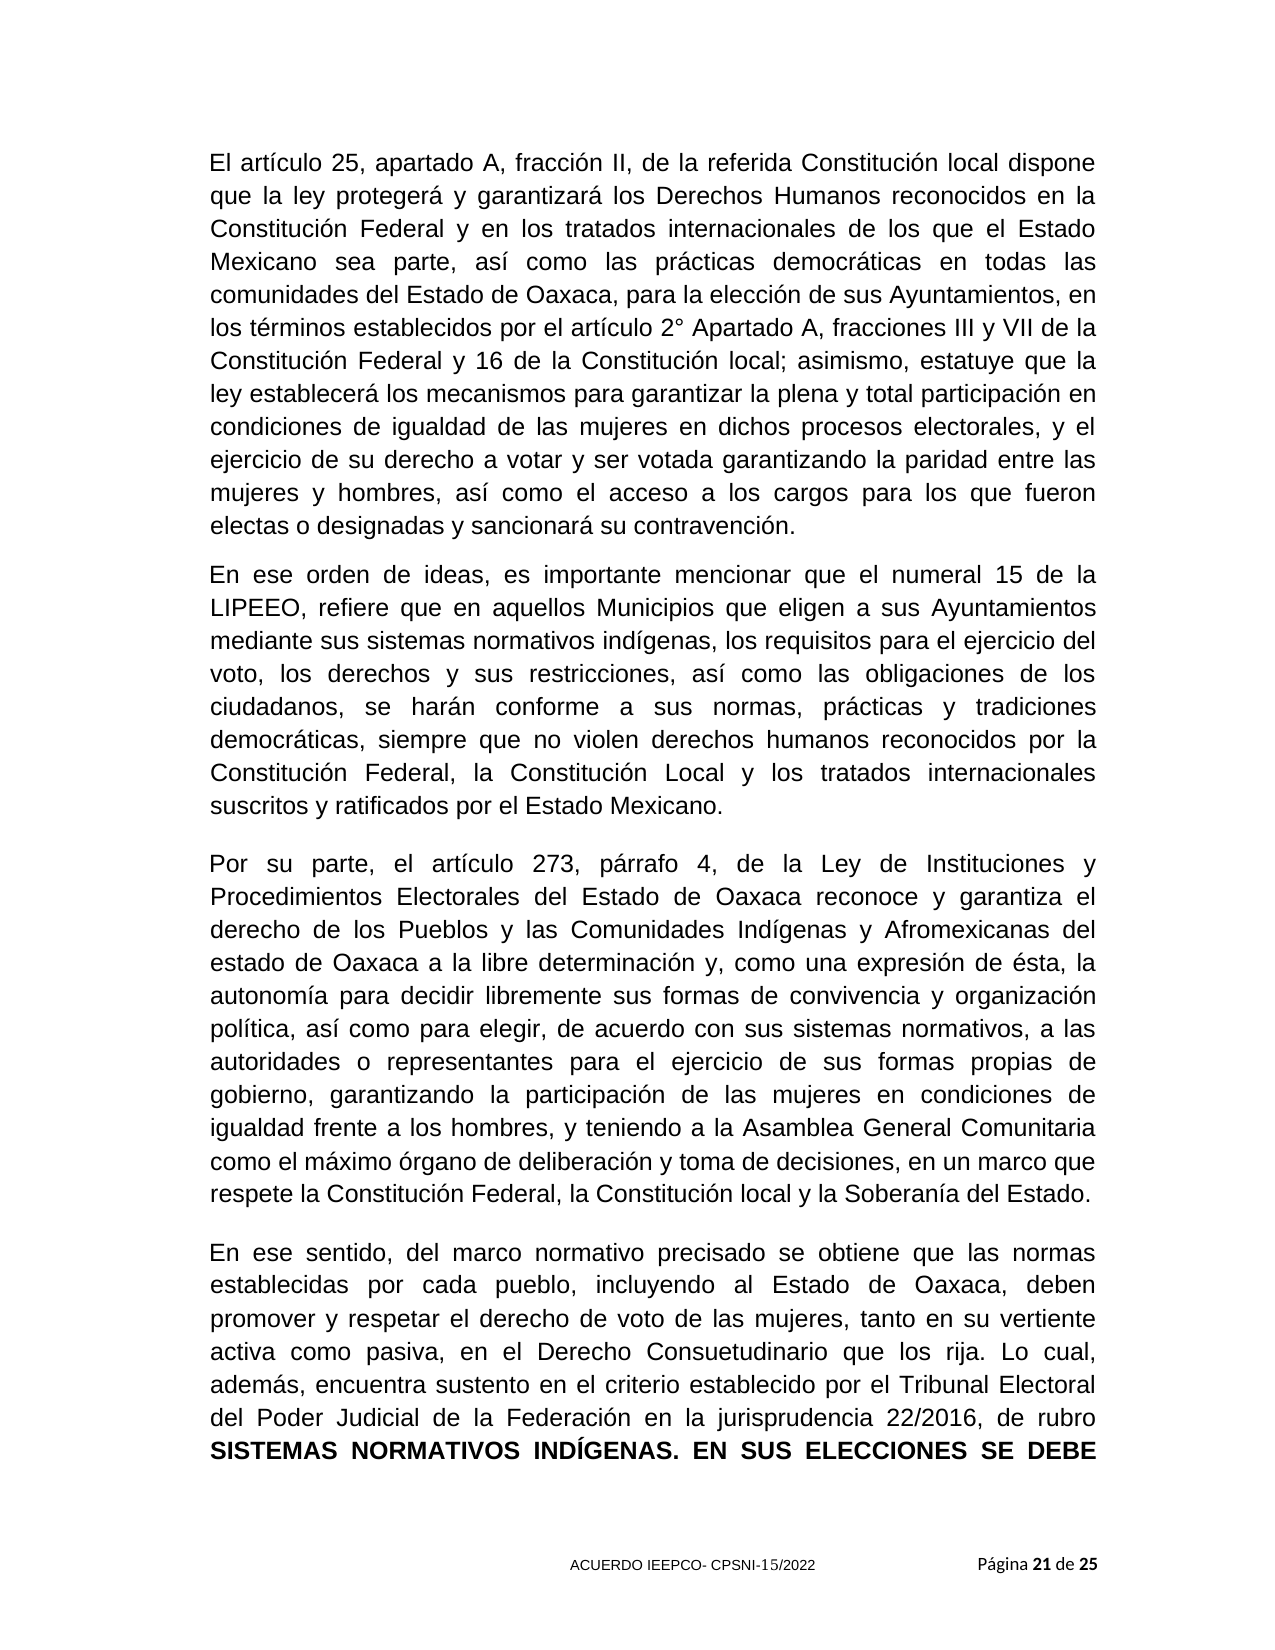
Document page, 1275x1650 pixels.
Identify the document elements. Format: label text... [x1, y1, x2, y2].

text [209, 1237, 1098, 1464]
text Por su parte, el artículo 273, párrafo 4, de la Ley de Instituciones y Procedimientos Electorales del Estado de Oaxaca reconoce y garantiza el derecho de los Pueblos y las Comunidades Indígenas y Afromexicanas del estado de Oaxaca a la libre determinación y, como una expresión de ésta, la autonomía para decidir libremente sus formas de convivencia y organización política, así como para elegir, de acuerdo con sus sistemas normativos, a las autoridades o representantes para el ejercicio de sus formas propias de gobierno, garantizando la participación de las mujeres en condiciones de igualdad frente a los hombres, y teniendo a la Asamblea General Comunitaria como el máximo órgano de deliberación y toma de decisiones, en un marco que respete la Constitución Federal, la Constitución local y la Soberanía del Estado. [209, 849, 1098, 1208]
text El artículo 25, apartado A, fracción II, de la referida Constitución local dispone que la ley protegerá y garantizará los Derechos Humanos reconocidos en la Constitución Federal y en los tratados internacionales de los que el Estado Mexicano sea parte, así como las prácticas democráticas en todas las comunidades del Estado de Oaxaca, para la elección de sus Ayuntamientos, en los términos establecidos por el artículo 2° Apartado A, fracciones III y VII de la Constitución Federal y 16 de la Constitución local; asimismo, estatuye que la ley establecerá los mecanismos para garantizar la plena y total participación en condiciones de igualdad de las mujeres en dichos procesos electorales, y el ejercicio de su derecho a votar y ser votada garantizando la paridad entre las mujeres y hombres, así como el acceso a los cargos para los que fueron electas o designadas y sancionará su contravención. [209, 148, 1098, 540]
text En ese orden de ideas, es importante mencionar que el numeral 15 de la LIPEEO, refiere que en aquellos Municipios que eligen a sus Ayuntamientos mediante sus sistemas normativos indígenas, los requisitos para el ejercicio del voto, los derechos y sus restricciones, así como las obligaciones de los ciudadanos, se harán conforme a sus normas, prácticas y tradiciones democráticas, siempre que no violen derechos humanos reconocidos por la Constitución Federal, la Constitución Local y los tratados internacionales suscritos y ratificados por el Estado Mexicano. [209, 560, 1098, 820]
